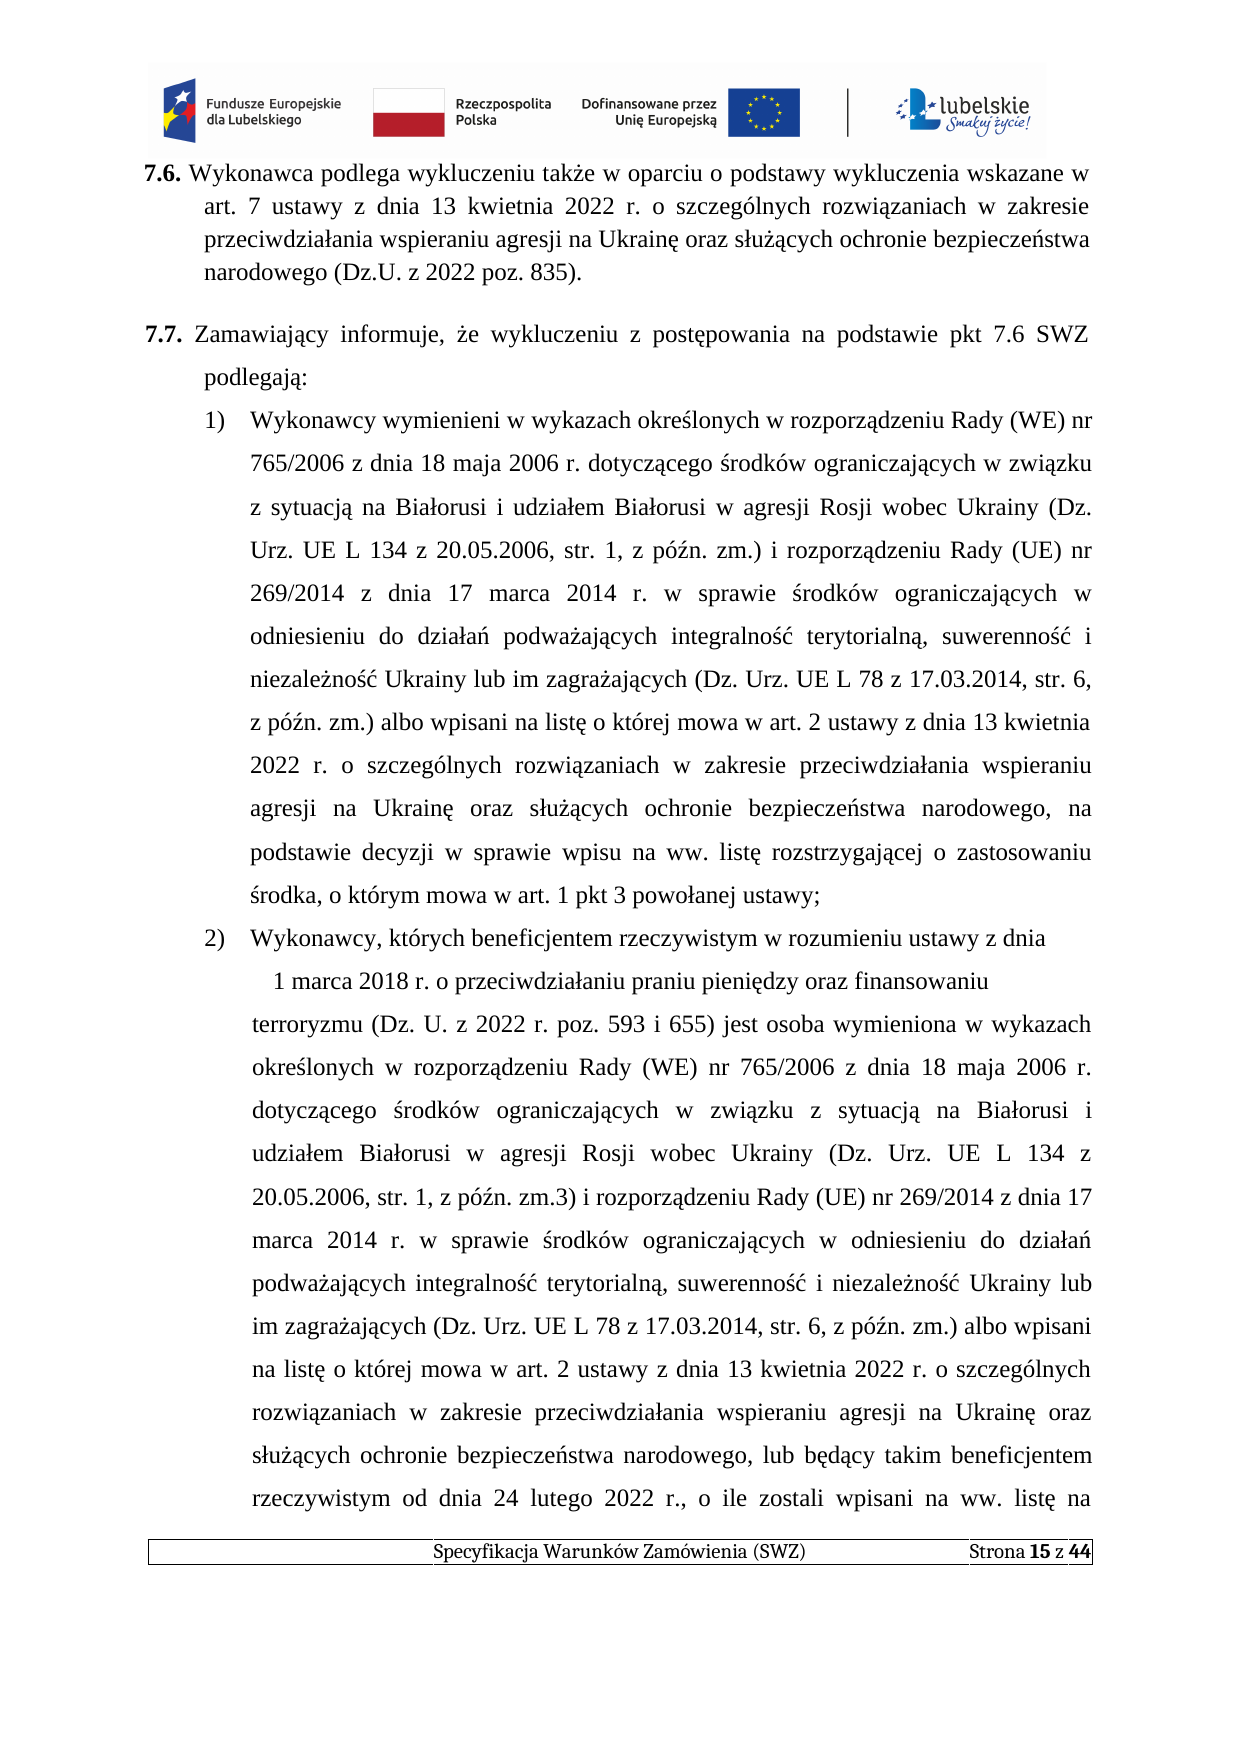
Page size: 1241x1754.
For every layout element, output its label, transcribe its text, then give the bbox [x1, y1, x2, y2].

text 1 marca 2018 r. o przeciwdziałaniu praniu pieniędzy oraz finansowaniu [148, 966, 1093, 995]
text 7.6. Wykonawca podlega wykluczeniu także w oparciu o podstawy wykluczenia wskazane w art. 7 ustawy z dnia 13 kwietnia 2022 r. o szczególnych rozwiązaniach w zakresie przeciwdziałania wspieraniu agresji na Ukrainę oraz służących ochronie bezpieczeństwa narodowego (Dz.U. z 2022 poz. 835). [144, 158, 1091, 286]
list Wykonawcy wymienieni w wykazach określonych w rozporządzeniu Rady (WE) nr 765/2006 z dnia 18 maja 2006 r. dotyczącego środków ograniczających w związku z sytuacją na Białorusi i udziałem Białorusi w agresji Rosji wobec Ukrainy (Dz. Urz. UE L 134 z 20.05.2006, str. 1, z późn. zm.) i rozporządzeniu Rady (UE) nr 269/2014 z dnia 17 marca 2014 r. w sprawie środków ograniczających w odniesieniu do działań podważających integralność terytorialną, suwerenność i niezależność Ukrainy lub im zagrażających (Dz. Urz. UE L 78 z 17.03.2014, str. 6, z późn. zm.) albo wpisani na listę o której mowa w art. 2 ustawy z dnia 13 kwietnia 2022 r. o szczególnych rozwiązaniach w zakresie przeciwdziałania wspieraniu agresji na Ukrainę oraz służących ochronie bezpieczeństwa narodowego, na podstawie decyzji w sprawie wpisu na ww. listę rozstrzygającej o zastosowaniu środka, o którym mowa w art. 1 pkt 3 powołanej ustawy; [204, 405, 1093, 908]
text 7.7. Zamawiający informuje, że wykluczeniu z postępowania na podstawie pkt 7.6 SWZ podlegają: [145, 319, 1091, 391]
picture [147, 62, 1047, 159]
list Wykonawcy, których beneficjentem rzeczywistym w rozumieniu ustawy z dnia [204, 923, 1093, 952]
